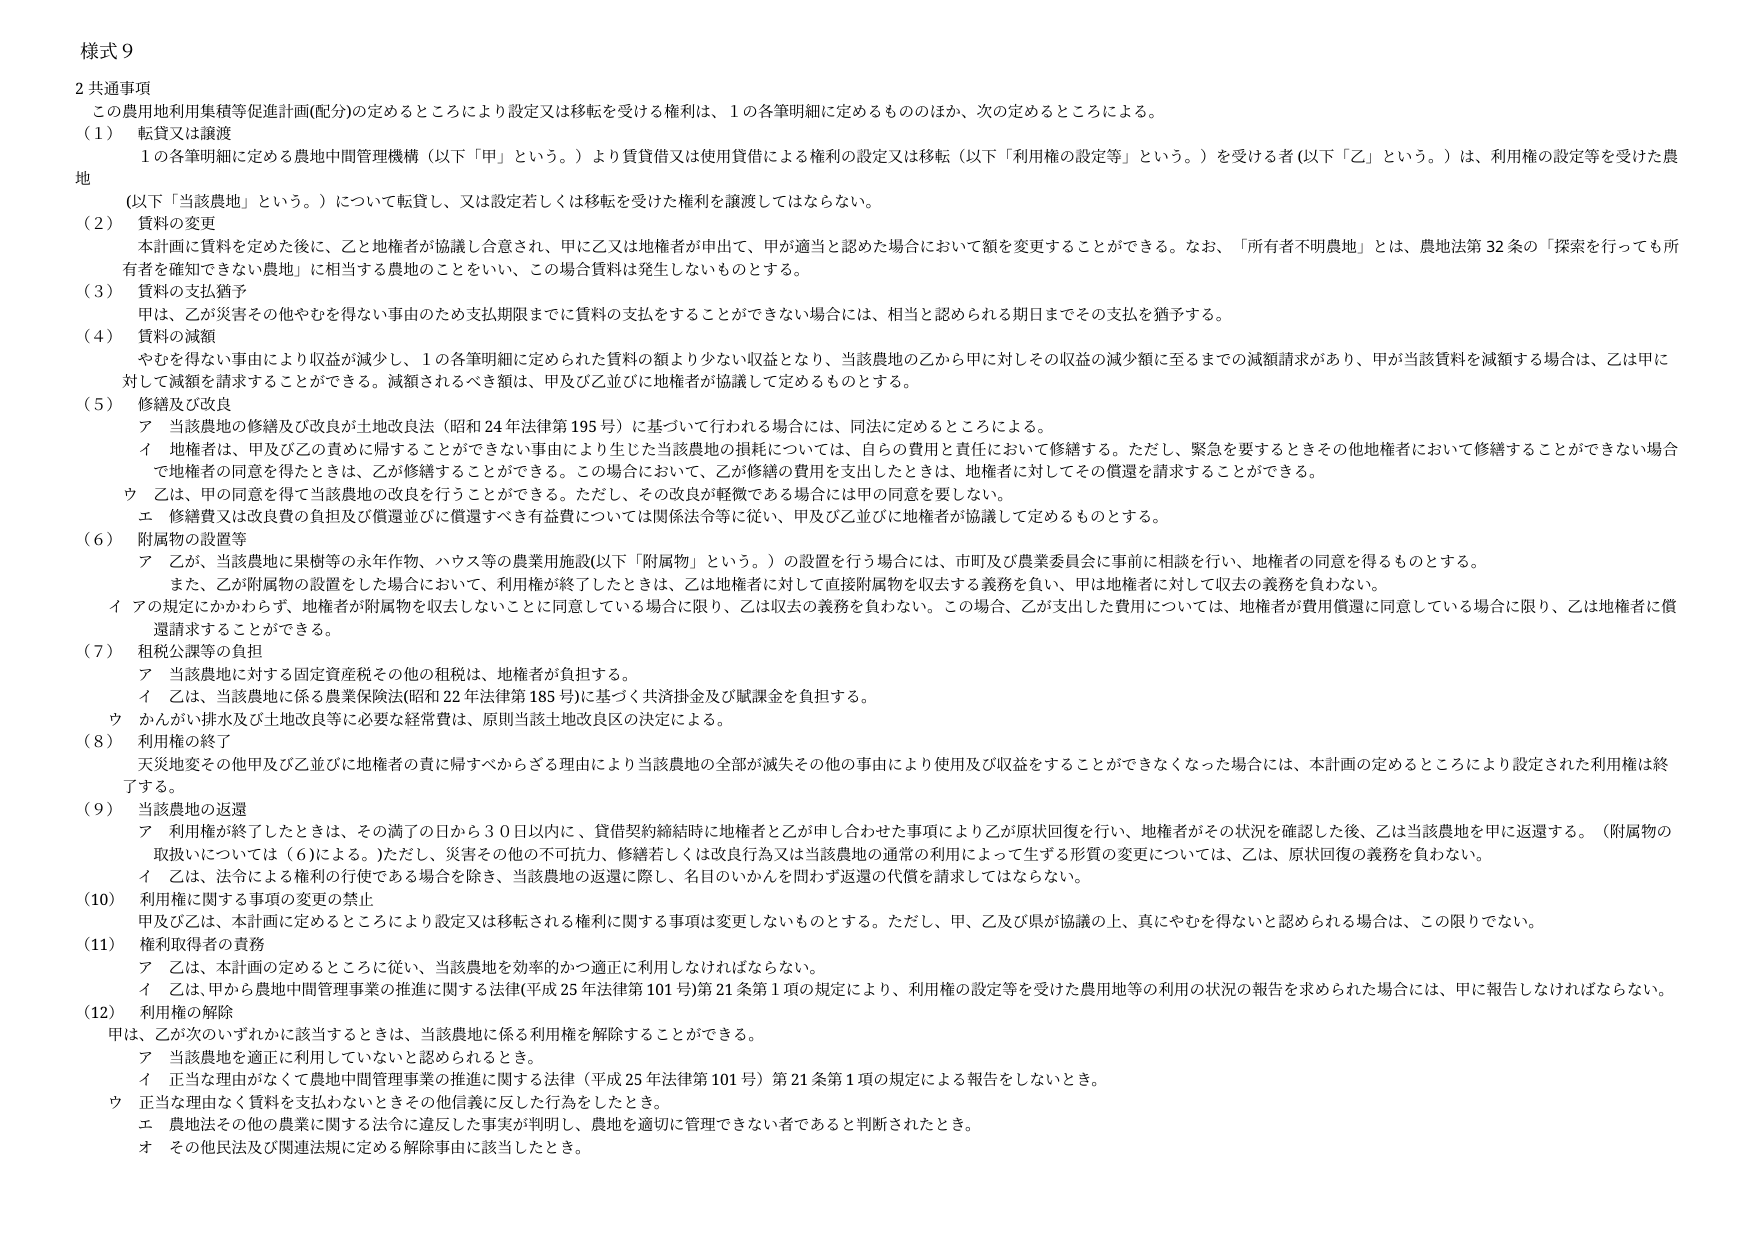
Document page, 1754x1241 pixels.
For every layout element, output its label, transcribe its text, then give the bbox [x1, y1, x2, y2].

text ウ 乙は、甲の同意を得て当該農地の改良を行うことができる。ただし、その改良が軽微である場合には甲の同意を要しない。 [75, 482, 1679, 504]
text １の各筆明細に定める農地中間管理機構（以下「甲」という。）より賃貸借又は使用貸借による権利の設定又は移転（以下「利用権の設定等」という。）を受ける者(以下「乙」という。）は、利用権の設定等を受けた農地 [75, 144, 1679, 189]
text 了する。 [75, 775, 1679, 797]
text （２） 賃料の変更 [75, 212, 1679, 234]
text イ 乙は、当該農地に係る農業保険法(昭和22年法律第185号)に基づく共済掛金及び賦課金を負担する。 [75, 684, 1679, 707]
text 本計画に賃料を定めた後に、乙と地権者が協議し合意され、甲に乙又は地権者が申出て、甲が適当と認めた場合において額を変更することができる。なお、「所有者不明農地」とは、農地法第32条の「探索を行っても所有者を確知できない農地」に相当する農地のことをいい、この場合賃料は発生しないものとする。 [75, 234, 1679, 279]
text やむを得ない事由により収益が減少し、１の各筆明細に定められた賃料の額より少ない収益となり、当該農地の乙から甲に対しその収益の減少額に至るまでの減額請求があり、甲が当該賃料を減額する場合は、乙は甲に対して減額を請求することができる。減額されるべき額は、甲及び乙並びに地権者が協議して定めるものとする。 [75, 347, 1679, 392]
text ウ 正当な理由なく賃料を支払わないときその他信義に反した行為をしたとき。 [75, 1090, 1679, 1113]
text イ アの規定にかかわらず、地権者が附属物を収去しないことに同意している場合に限り、乙は収去の義務を負わない。この場合、乙が支出した費用については、地権者が費用償還に同意している場合に限り、乙は地権者に償還請求することができる。 [75, 594, 1679, 639]
text また、乙が附属物の設置をした場合において、利用権が終了したときは、乙は地権者に対して直接附属物を収去する義務を負い、甲は地権者に対して収去の義務を負わない。 [75, 572, 1679, 594]
text （６） 附属物の設置等 [75, 527, 1679, 549]
text エ 修繕費又は改良費の負担及び償還並びに償還すべき有益費については関係法令等に従い、甲及び乙並びに地権者が協議して定めるものとする。 [75, 504, 1679, 527]
text （９） 当該農地の返還 [75, 797, 1679, 820]
text （５） 修繕及び改良 [75, 392, 1679, 414]
text ア 当該農地を適正に利用していないと認められるとき。 [75, 1045, 1679, 1068]
text イ 正当な理由がなくて農地中間管理事業の推進に関する法律（平成25年法律第101号）第21条第1項の規定による報告をしないとき。 [75, 1068, 1679, 1090]
text 天災地変その他甲及び乙並びに地権者の責に帰すべからざる理由により当該農地の全部が滅失その他の事由により使用及び収益をすることができなくなった場合には、本計画の定めるところにより設定された利用権は終 [75, 752, 1679, 775]
text ア 当該農地の修繕及び改良が土地改良法（昭和24年法律第195号）に基づいて行われる場合には、同法に定めるところによる。 [75, 414, 1679, 437]
text （８） 利用権の終了 [75, 730, 1679, 752]
text ウ かんがい排水及び土地改良等に必要な経常費は、原則当該土地改良区の決定による。 [75, 707, 1679, 730]
text ア 当該農地に対する固定資産税その他の租税は、地権者が負担する。 [75, 662, 1679, 684]
text （７） 租税公課等の負担 [75, 639, 1679, 662]
text イ 乙は､甲から農地中間管理事業の推進に関する法律(平成25年法律第101号)第21条第１項の規定により、利用権の設定等を受けた農用地等の利用の状況の報告を求められた場合には、甲に報告しなければならない。 [75, 977, 1679, 1000]
text オ その他民法及び関連法規に定める解除事由に該当したとき。 [75, 1135, 1679, 1158]
text 甲は、乙が次のいずれかに該当するときは、当該農地に係る利用権を解除することができる。 [75, 1023, 1679, 1045]
text イ 地権者は、甲及び乙の責めに帰することができない事由により生じた当該農地の損耗については、自らの費用と責任において修繕する。ただし、緊急を要するときその他地権者において修繕することができない場合で地権者の同意を得たときは、乙が修繕することができる。この場合において、乙が修繕の費用を支出したときは、地権者に対してその償還を請求することができる。 [75, 437, 1679, 482]
text （11） 権利取得者の責務 [75, 932, 1679, 955]
text エ 農地法その他の農業に関する法令に違反した事実が判明し、農地を適切に管理できない者であると判断されたとき。 [75, 1113, 1679, 1135]
text この農用地利用集積等促進計画(配分)の定めるところにより設定又は移転を受ける権利は、１の各筆明細に定めるもののほか、次の定めるところによる。 [75, 99, 1679, 122]
text （10） 利用権に関する事項の変更の禁止 [75, 887, 1679, 910]
text ア 乙は、本計画の定めるところに従い、当該農地を効率的かつ適正に利用しなければならない。 [75, 955, 1679, 977]
text 2 共通事項 [75, 76, 1679, 99]
text （４） 賃料の減額 [75, 324, 1679, 347]
text ア 利用権が終了したときは、その満了の日から３０日以内に、貸借契約締結時に地権者と乙が申し合わせた事項により乙が原状回復を行い、地権者がその状況を確認した後、乙は当該農地を甲に返還する。（附属物の取扱いについては（６)による。)ただし、災害その他の不可抗力、修繕若しくは改良行為又は当該農地の通常の利用によって生ずる形質の変更については、乙は、原状回復の義務を負わない。 [75, 820, 1679, 865]
text （３） 賃料の支払猶予 [75, 279, 1679, 302]
text （１） 転貸又は譲渡 [75, 122, 1679, 144]
text イ 乙は、法令による権利の行使である場合を除き、当該農地の返還に際し、名目のいかんを問わず返還の代償を請求してはならない。 [75, 865, 1679, 887]
text （12） 利用権の解除 [75, 1000, 1679, 1023]
text 甲及び乙は、本計画に定めるところにより設定又は移転される権利に関する事項は変更しないものとする。ただし、甲、乙及び県が協議の上、真にやむを得ないと認められる場合は、この限りでない。 [75, 910, 1679, 932]
text ア 乙が、当該農地に果樹等の永年作物、ハウス等の農業用施設(以下「附属物」という。）の設置を行う場合には、市町及び農業委員会に事前に相談を行い、地権者の同意を得るものとする。 [75, 549, 1679, 572]
text 甲は、乙が災害その他やむを得ない事由のため支払期限までに賃料の支払をすることができない場合には、相当と認められる期日までその支払を猶予する。 [75, 302, 1679, 324]
text (以下「当該農地」という。）について転貸し、又は設定若しくは移転を受けた権利を譲渡してはならない。 [75, 189, 1679, 212]
